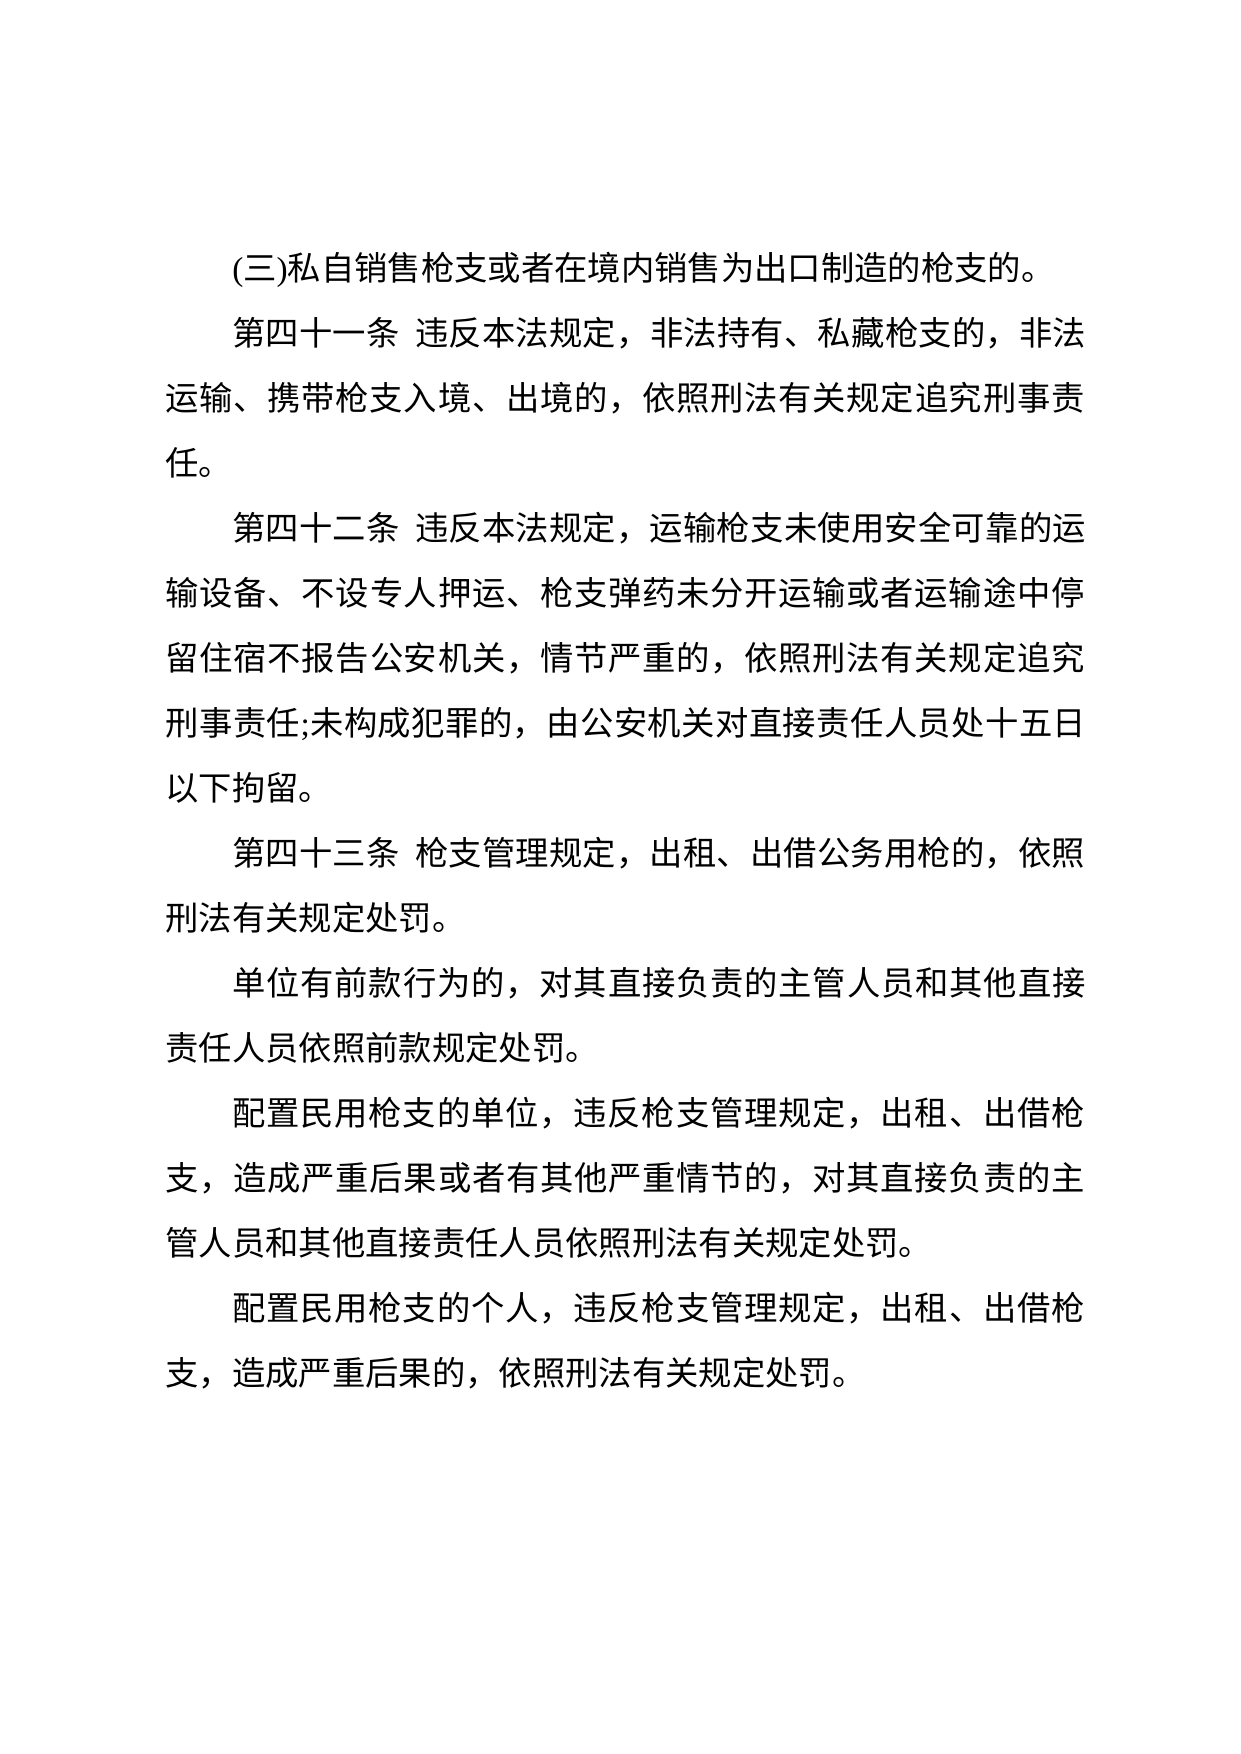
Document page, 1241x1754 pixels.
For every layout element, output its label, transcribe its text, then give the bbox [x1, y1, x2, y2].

text 配置民用枪支的个人，违反枪支管理规定，出租、出借枪支，造成严重后果的，依照刑法有关规定处罚。 [165, 1273, 1087, 1403]
text (三)私自销售枪支或者在境内销售为出口制造的枪支的。 [165, 233, 1087, 298]
text 第四十一条 违反本法规定，非法持有、私藏枪支的，非法运输、携带枪支入境、出境的，依照刑法有关规定追究刑事责任。 [165, 298, 1087, 493]
text 单位有前款行为的，对其直接负责的主管人员和其他直接责任人员依照前款规定处罚。 [165, 948, 1087, 1078]
text 第四十二条 违反本法规定，运输枪支未使用安全可靠的运输设备、不设专人押运、枪支弹药未分开运输或者运输途中停留住宿不报告公安机关，情节严重的，依照刑法有关规定追究刑事责任;未构成犯罪的，由公安机关对直接责任人员处十五日以下拘留。 [165, 493, 1087, 818]
text 第四十三条 枪支管理规定，出租、出借公务用枪的，依照刑法有关规定处罚。 [165, 818, 1087, 948]
text 配置民用枪支的单位，违反枪支管理规定，出租、出借枪支，造成严重后果或者有其他严重情节的，对其直接负责的主管人员和其他直接责任人员依照刑法有关规定处罚。 [165, 1078, 1087, 1273]
